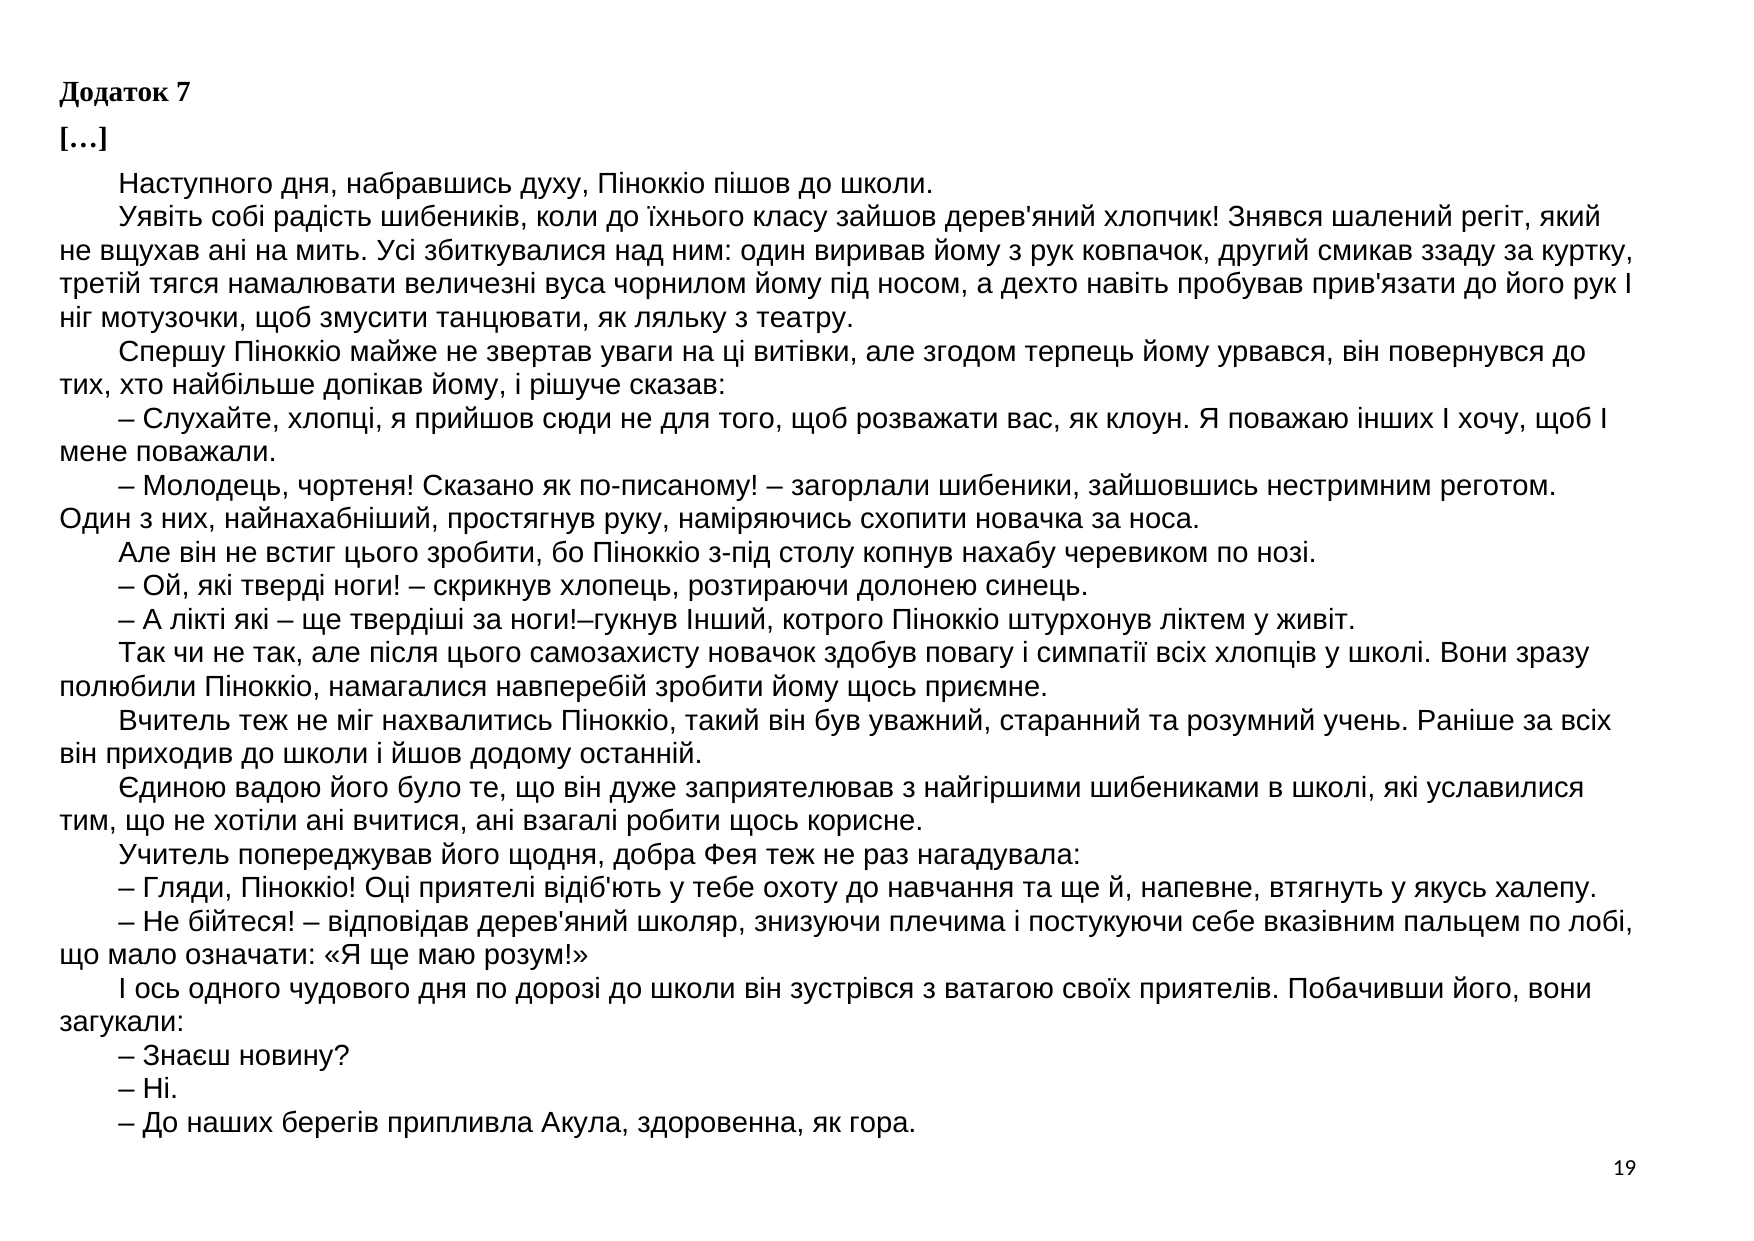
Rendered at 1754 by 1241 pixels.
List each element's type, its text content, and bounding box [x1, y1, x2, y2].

text – Ой, які тверді ноги! – скрикнув хлопець, розтираючи долонею синець. [59, 568, 1636, 602]
text – Слухайте, хлопці, я прийшов сюди не для того, щоб розважати вас, як клоун. Я поважаю інших І хочу, щоб І мене поважали. [59, 401, 1636, 468]
text Але він не встиг цього зробити, бо Піноккіо з-під столу копнув нахабу черевиком по нозі. [59, 535, 1636, 568]
text Єдиною вадою його було те, що він дуже заприятелював з найгіршими шибениками в школі, які уславилися тим, що не хотіли ані вчитися, ані взагалі робити щось корисне. [59, 770, 1636, 837]
text Уявіть собі радість шибеників, коли до їхнього класу зайшов дерев'яний хлопчик! Знявся шалений регіт, який не вщухав ані на мить. Усі збиткувалися над ним: один виривав йому з рук ковпачок, другий смикав ззаду за куртку, третій тягся намалювати величезні вуса чорнилом йому під носом, а дехто навіть пробував прив'язати до його рук І ніг мотузочки, щоб змусити танцювати, як ляльку з театру. [59, 199, 1636, 334]
text – Не бійтеся! – відповідав дерев'яний школяр, знизуючи плечима і постукуючи себе вказівним пальцем по лобі, що мало означати: «Я ще маю розум!» [59, 904, 1636, 971]
text Додаток 7 [59, 74, 1636, 107]
text – До наших берегів припливла Акула, здоровенна, як гора. [59, 1105, 1636, 1139]
text Учитель попереджував його щодня, добра Фея теж не раз нагадувала: [59, 837, 1636, 870]
text – Ні. [59, 1072, 1636, 1105]
text – А лікті які – ще твердіші за ноги!–гукнув Інший, котрого Піноккіо штурхонув ліктем у живіт. [59, 602, 1636, 636]
text – Гляди, Піноккіо! Оці приятелі відіб'ють у тебе охоту до навчання та ще й, напевне, втягнуть у якусь халепу. [59, 870, 1636, 904]
text І ось одного чудового дня по дорозі до школи він зустрівся з ватагою своїх приятелів. Побачивши його, вони загукали: [59, 971, 1636, 1038]
text Так чи не так, але після цього самозахисту новачок здобув повагу і симпатії всіх хлопців у школі. Вони зразу полюбили Піноккіо, намагалися навперебій зробити йому щось приємне. [59, 636, 1636, 703]
text Спершу Піноккіо майже не звертав уваги на ці витівки, але згодом терпець йому урвався, він повернувся до тих, хто найбільше допікав йому, і рішуче сказав: [59, 334, 1636, 401]
text […] [59, 120, 1636, 153]
text – Знаєш новину? [59, 1038, 1636, 1072]
text Наступного дня, набравшись духу, Піноккіо пішов до школи. [59, 166, 1636, 199]
text – Молодець, чортеня! Сказано як по-писаному! – загорлали шибеники, зайшовшись нестримним реготом. Один з них, найнахабніший, простягнув руку, наміряючись схопити новачка за носа. [59, 468, 1636, 535]
text Вчитель теж не міг нахвалитись Піноккіо, такий він був уважний, старанний та розумний учень. Раніше за всіх він приходив до школи і йшов додому останній. [59, 703, 1636, 770]
